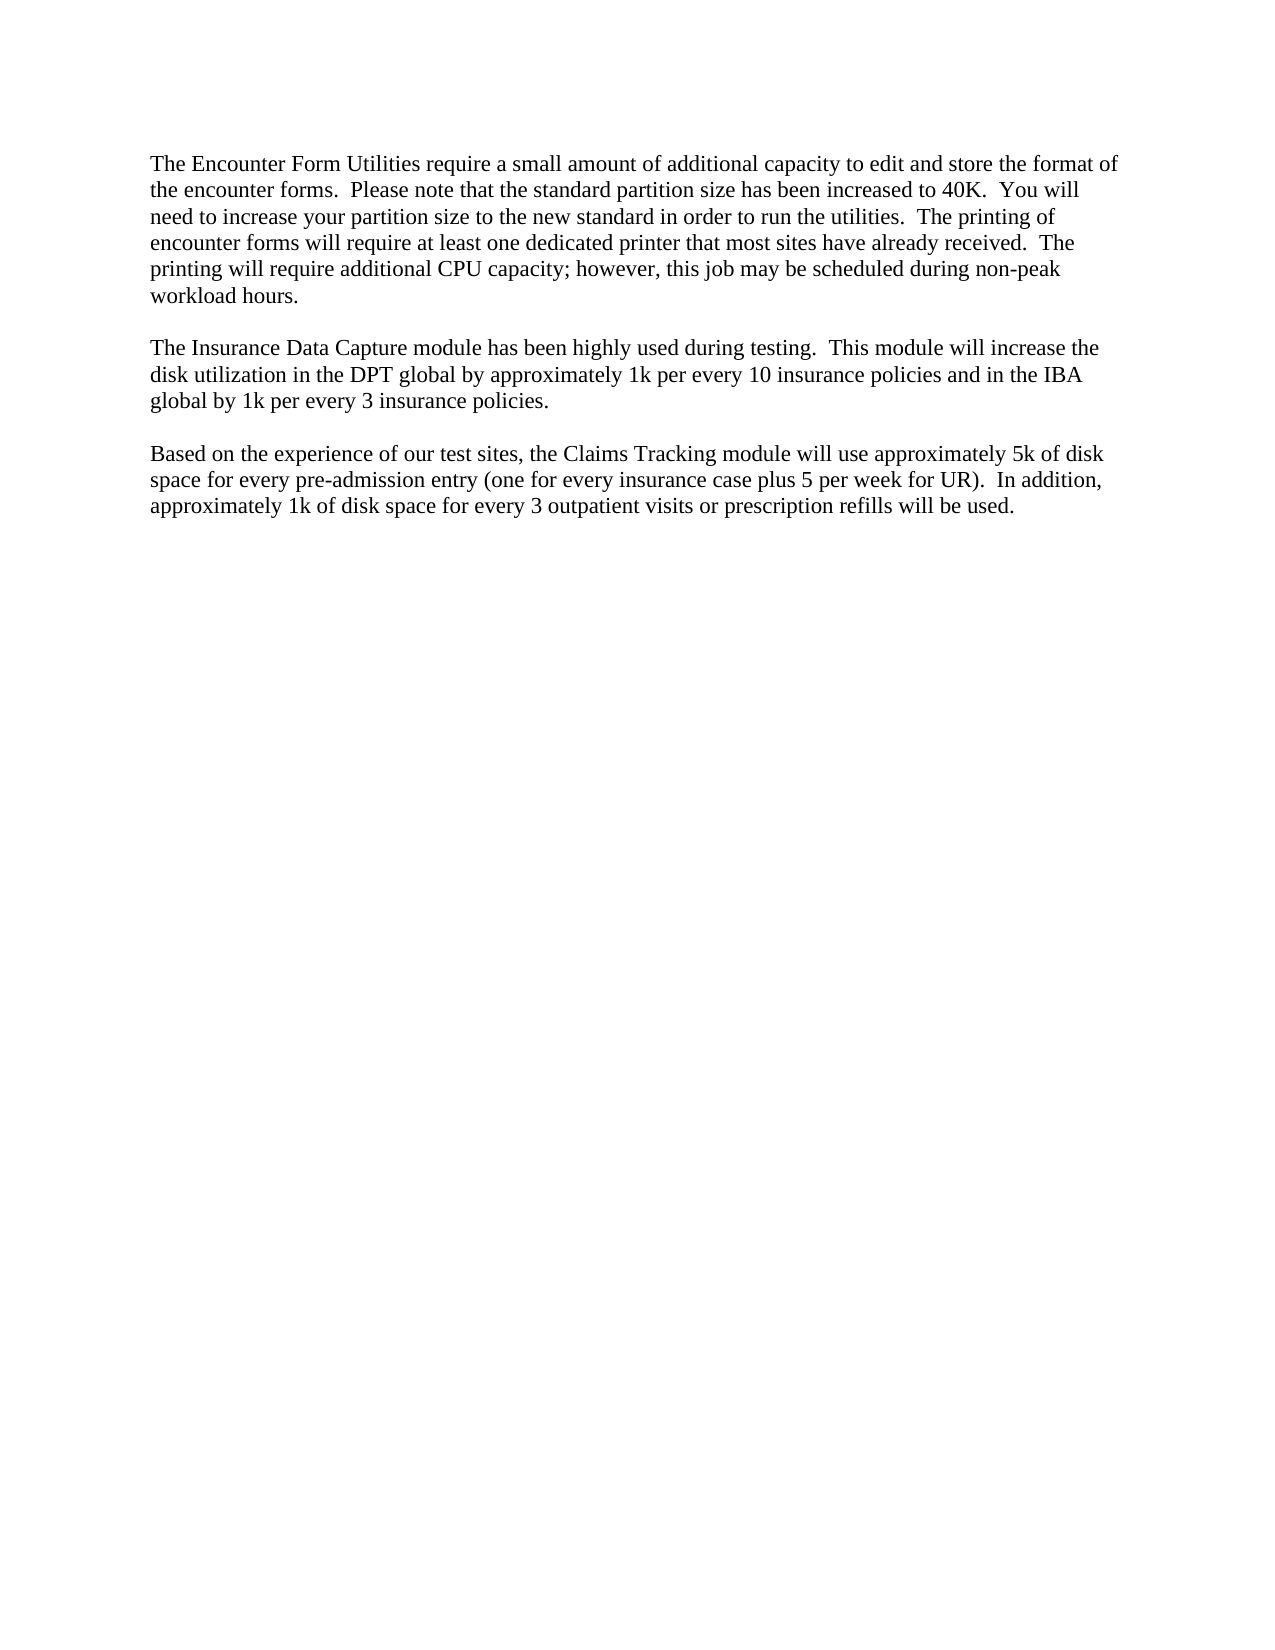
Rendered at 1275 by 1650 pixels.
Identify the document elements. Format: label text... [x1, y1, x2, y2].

text The Insurance Data Capture module has been highly used during testing. This module will increase the disk utilization in the DPT global by approximately 1k per every 10 insurance policies and in the IBA global by 1k per every 3 insurance policies. [150, 334, 1125, 413]
text Based on the experience of our test sites, the Claims Tracking module will use approximately 5k of disk space for every pre-admission entry (one for every insurance case plus 5 per week for UR). In addition, approximately 1k of disk space for every 3 outpatient visits or prescription refills will be used. [150, 440, 1125, 519]
text The Encounter Form Utilities require a small amount of additional capacity to edit and store the format of the encounter forms. Please note that the standard partition size has been increased to 40K. You will need to increase your partition size to the new standard in order to run the utilities. The printing of encounter forms will require at least one dedicated printer that most sites have already received. The printing will require additional CPU capacity; however, this job may be scheduled during non-peak workload hours. [150, 150, 1125, 308]
